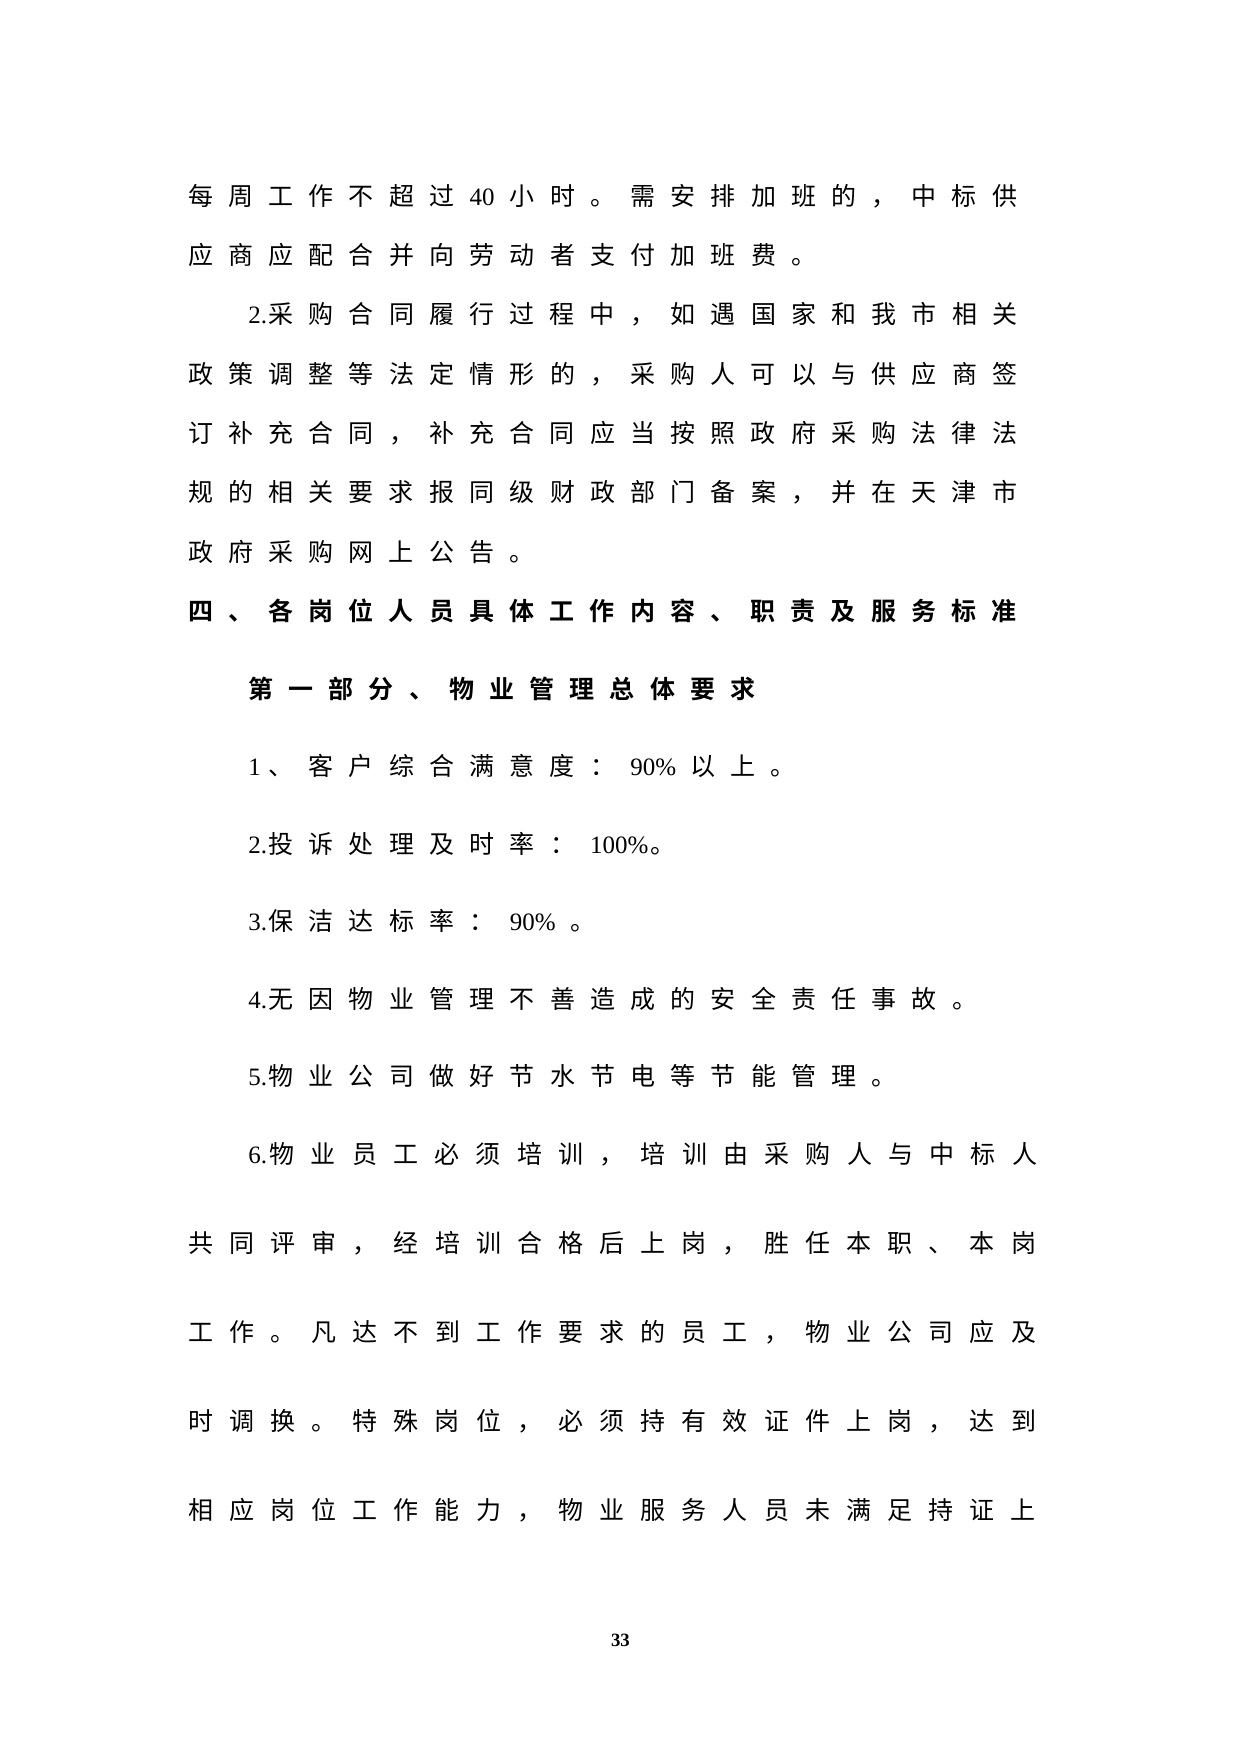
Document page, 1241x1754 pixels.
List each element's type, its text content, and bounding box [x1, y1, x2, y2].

text 4.无因物业管理不善造成的安全责任事故。 [188, 968, 1052, 1027]
text 2.采购合同履行过程中，如遇国家和我市相关政策调整等法定情形的，采购人可以与供应商签订补充合同，补充合同应当按照政府采购法律法规的相关要求报同级财政部门备案，并在天津市政府采购网上公告。 [188, 283, 1052, 580]
text 3.保洁达标率：90%。 [188, 890, 1052, 949]
text 第一部分、物业管理总体要求 [188, 658, 1052, 717]
text 2.投诉处理及时率：100%。 [188, 813, 1052, 872]
text 四、各岗位人员具体工作内容、职责及服务标准 [188, 580, 1052, 639]
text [188, 1123, 1052, 1538]
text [188, 164, 1052, 283]
text 1、客户综合满意度：90%以上。 [188, 735, 1052, 794]
text 5.物业公司做好节水节电等节能管理。 [188, 1045, 1052, 1104]
